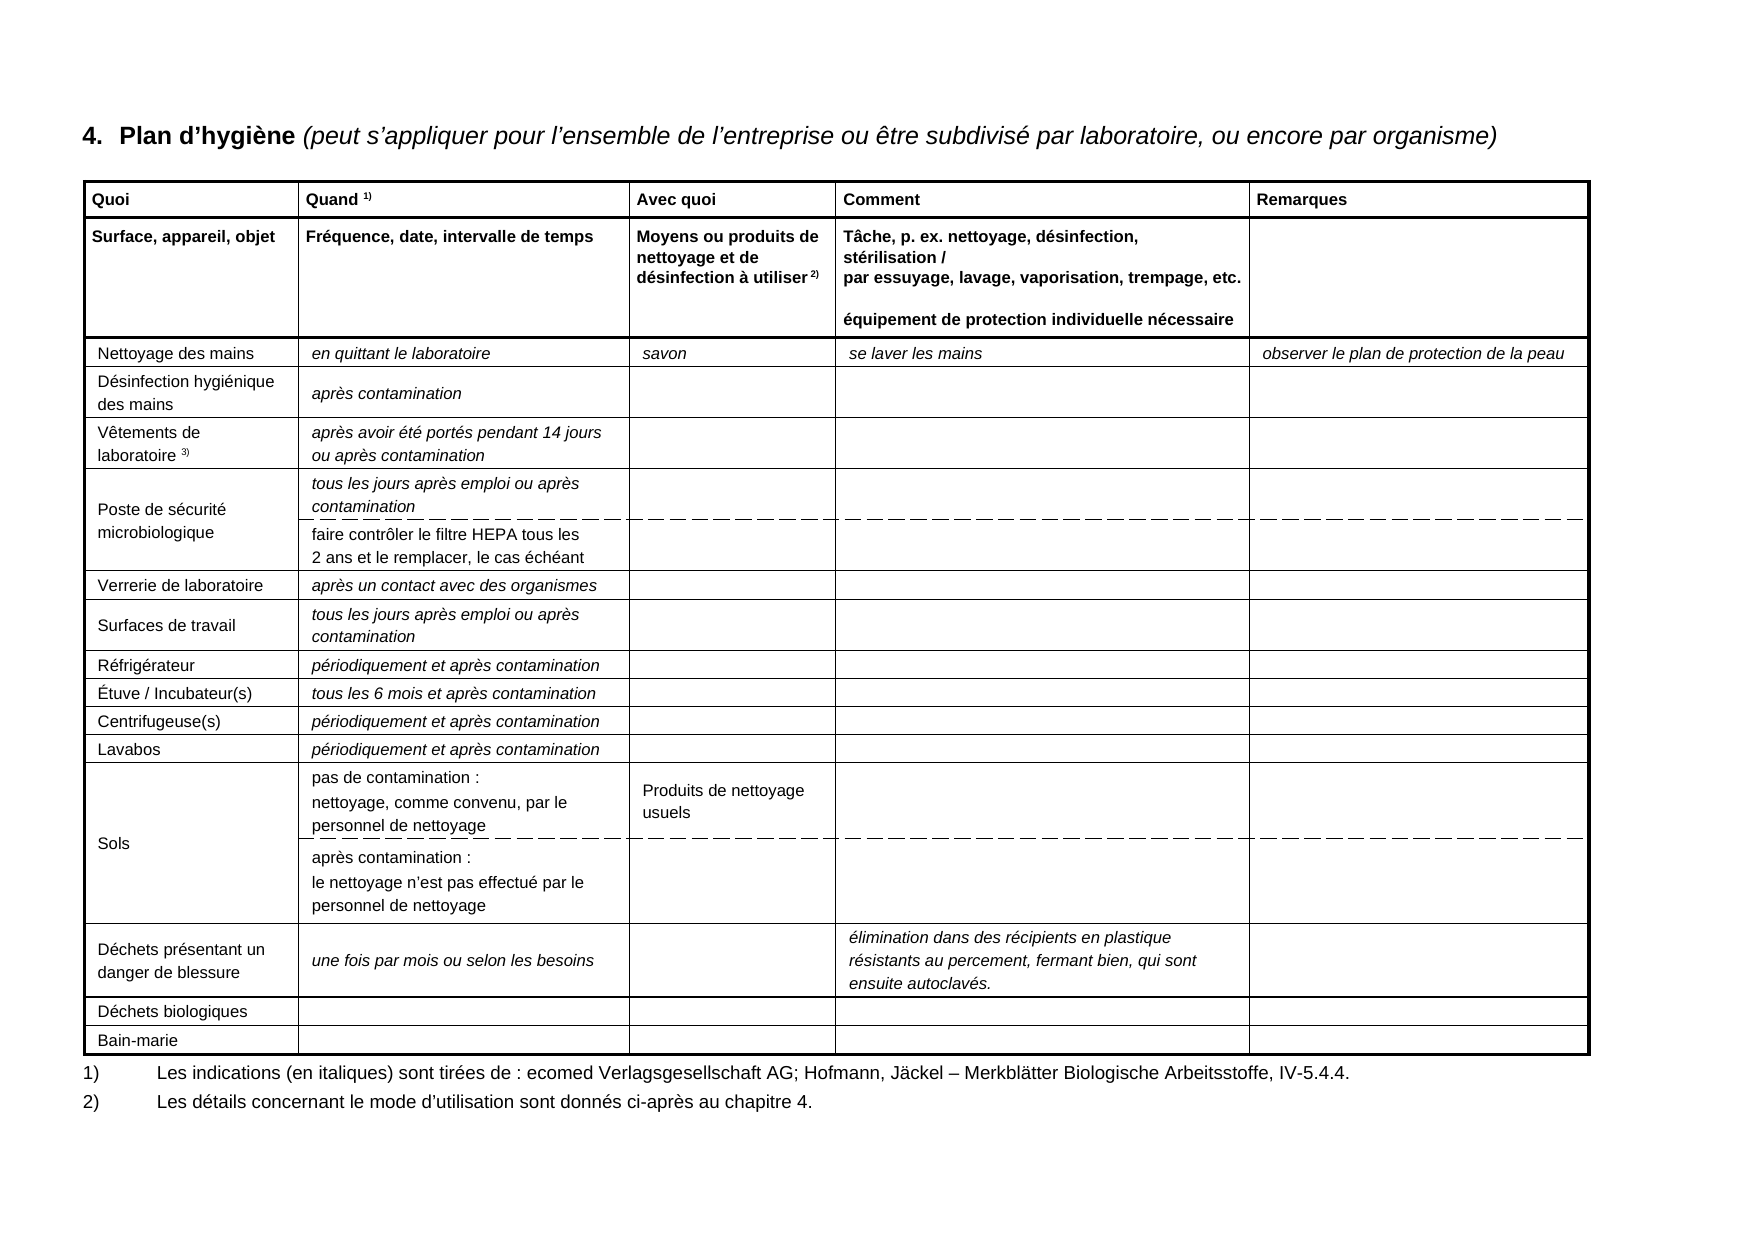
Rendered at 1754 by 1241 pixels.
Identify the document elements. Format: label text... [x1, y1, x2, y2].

table_cell après contamination : le nettoyage n’est pas effectué par le personnel de nettoyage [299, 838, 629, 922]
table_cell observer le plan de protection de la peau [1250, 339, 1587, 366]
table_cell Vêtements de laboratoire 3) [86, 418, 298, 468]
table_cell Déchets biologiques [86, 998, 298, 1024]
table_cell [1250, 838, 1587, 922]
table_cell tous les jours après emploi ou après contamination [299, 600, 629, 649]
table_cell Surfaces de travail [86, 600, 298, 649]
table_cell [630, 600, 835, 649]
table_cell Nettoyage des mains [86, 339, 298, 366]
table_cell [836, 651, 1249, 678]
table_cell en quittant le laboratoire [299, 339, 629, 366]
table_cell [630, 571, 835, 598]
table_cell Centrifugeuse(s) [86, 707, 298, 734]
table_header Quoi [86, 183, 298, 216]
table_cell après avoir été portés pendant 14 jours ou après contamination [299, 418, 629, 468]
table_cell Déchets présentant un danger de blessure [86, 924, 298, 996]
table_cell [1250, 924, 1587, 996]
table_cell [299, 998, 629, 1024]
table_header Avec quoi [630, 183, 835, 216]
table_cell [1250, 600, 1587, 649]
table_cell [630, 469, 835, 519]
table_cell [1250, 1026, 1587, 1053]
table_cell [836, 600, 1249, 649]
table_cell [630, 418, 835, 468]
table_cell Verrerie de laboratoire [86, 571, 298, 598]
table_cell [1250, 707, 1587, 734]
text Plan d’hygiène (peut s’appliquer pour l’ensemble de l’entreprise ou être subdivisé par laboratoire, ou encore par organisme) [82, 121, 1665, 180]
table_cell [630, 998, 835, 1024]
table_cell Sols [86, 763, 298, 922]
table_cell [836, 571, 1249, 598]
table_cell après un contact avec des organismes [299, 571, 629, 598]
table_cell tous les jours après emploi ou après contamination [299, 469, 629, 519]
table_cell pas de contamination : nettoyage, comme convenu, par le personnel de nettoyage [299, 763, 629, 838]
table_cell [630, 924, 835, 996]
table_cell [630, 519, 835, 570]
table_cell [836, 367, 1249, 417]
table_header Comment [836, 183, 1249, 216]
table_cell Moyens ou produits de nettoyage et de désinfection à utiliser 2) [630, 219, 835, 336]
table_cell Surface, appareil, objet [86, 219, 298, 336]
table_cell savon [630, 339, 835, 366]
table_header Remarques [1250, 183, 1587, 216]
table_cell [630, 367, 835, 417]
table_cell élimination dans des récipients en plastique résistants au percement, fermant bien, qui sont ensuite autoclavés. [836, 924, 1249, 996]
table_cell [1250, 219, 1587, 336]
table_cell Produits de nettoyage usuels [630, 763, 835, 838]
table_cell [1250, 418, 1587, 468]
table_cell tous les 6 mois et après contamination [299, 679, 629, 706]
table_cell faire contrôler le filtre HEPA tous les 2 ans et le remplacer, le cas échéant [299, 519, 629, 570]
table_cell Fréquence, date, intervalle de temps [299, 219, 629, 336]
table_cell [630, 1026, 835, 1053]
table_cell Poste de sécurité microbiologique [86, 469, 298, 570]
table_cell [836, 838, 1249, 922]
table_cell [1250, 519, 1587, 570]
table_cell [630, 679, 835, 706]
table_cell périodiquement et après contamination [299, 735, 629, 762]
table_cell Étuve / Incubateur(s) [86, 679, 298, 706]
table_cell [1250, 998, 1587, 1024]
table_cell [836, 519, 1249, 570]
table_cell [1250, 651, 1587, 678]
text 1) Les indications (en italiques) sont tirées de : ecomed Verlagsgesellschaft AG; Hofmann, Jäckel – Merkblätter Biologische Arbeitsstoffe, IV-5.4.4. [83, 1056, 1665, 1085]
table_cell [836, 763, 1249, 838]
table_cell périodiquement et après contamination [299, 651, 629, 678]
table_cell [299, 1026, 629, 1053]
table_cell [836, 998, 1249, 1024]
table_cell [630, 651, 835, 678]
table_cell Réfrigérateur [86, 651, 298, 678]
table_cell Bain-marie [86, 1026, 298, 1053]
table_cell [1250, 763, 1587, 838]
table_cell [836, 707, 1249, 734]
table_cell après contamination [299, 367, 629, 417]
table_cell [836, 735, 1249, 762]
table_cell [630, 838, 835, 922]
table_cell une fois par mois ou selon les besoins [299, 924, 629, 996]
table_cell Tâche, p. ex. nettoyage, désinfection, stérilisation / par essuyage, lavage, vaporisation, trempage, etc. équipement de protection individuelle nécessaire [836, 219, 1249, 336]
table_cell [1250, 571, 1587, 598]
table_cell [836, 1026, 1249, 1053]
table_cell [836, 679, 1249, 706]
table_cell [836, 469, 1249, 519]
table_cell [630, 707, 835, 734]
table_cell [1250, 367, 1587, 417]
table_cell périodiquement et après contamination [299, 707, 629, 734]
table_cell [630, 735, 835, 762]
table_cell [1250, 735, 1587, 762]
table_cell se laver les mains [836, 339, 1249, 366]
table_cell Lavabos [86, 735, 298, 762]
table_cell [1250, 469, 1587, 519]
table_header Quand 1) [299, 183, 629, 216]
text 2) Les détails concernant le mode d’utilisation sont donnés ci-après au chapitre 4. [83, 1085, 1665, 1115]
table_cell Désinfection hygiénique des mains [86, 367, 298, 417]
table_cell [836, 418, 1249, 468]
table_cell [1250, 679, 1587, 706]
